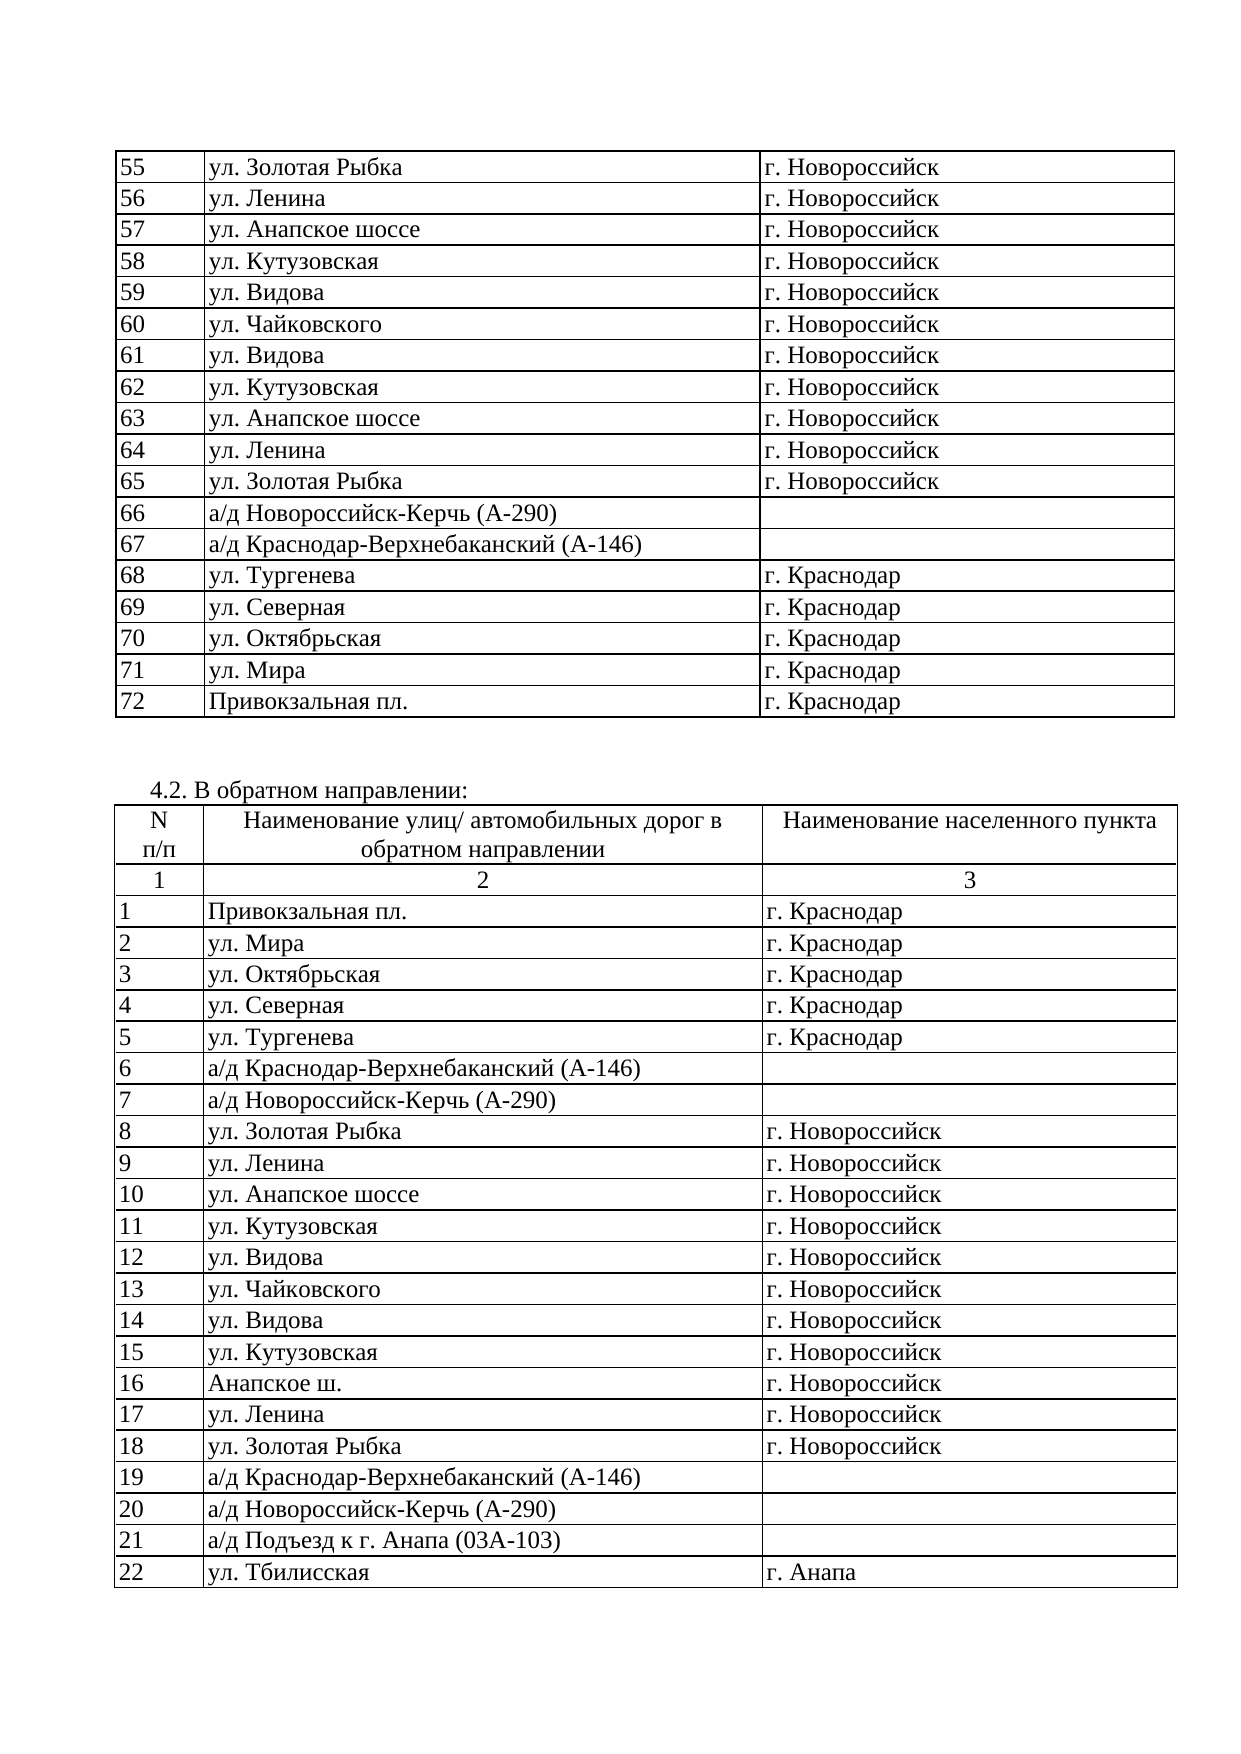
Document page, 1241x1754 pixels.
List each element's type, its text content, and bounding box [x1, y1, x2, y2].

table_cell г. Краснодар [763, 958, 1177, 989]
table_cell г. Новороссийск [761, 309, 1174, 339]
table_cell 71 [117, 655, 204, 685]
table_cell 57 [117, 215, 204, 244]
table_cell ул. Северная [204, 991, 762, 1020]
table_header Наименование населенного пункта [763, 806, 1177, 863]
table_cell ул. Кутузовская [204, 1211, 762, 1241]
table_cell ул. Золотая Рыбка [204, 1116, 762, 1146]
table_cell 6 [115, 1053, 203, 1083]
table_cell ул. Мира [205, 655, 759, 685]
table_cell г. Новороссийск [763, 1272, 1177, 1303]
table_cell г. Анапа [763, 1555, 1177, 1587]
table_cell а/д Краснодар-Верхнебаканский (А-146) [204, 1462, 762, 1492]
table_cell г. Краснодар [763, 926, 1177, 957]
table_cell Привокзальная пл. [205, 686, 759, 716]
table_cell а/д Подъезд к г. Анапа (03А-103) [204, 1525, 762, 1555]
table_cell ул. Видова [205, 340, 759, 370]
table_cell г. Новороссийск [763, 1241, 1177, 1272]
table_cell г. Новороссийск [761, 372, 1174, 402]
table_cell а/д Новороссийск-Керчь (А-290) [204, 1494, 762, 1524]
table_cell 58 [117, 246, 204, 276]
table_cell 5 [115, 1021, 203, 1052]
table_cell ул. Анапское шоссе [205, 215, 759, 244]
table_cell г. Новороссийск [763, 1398, 1177, 1429]
table_cell [763, 1492, 1177, 1524]
table_cell 9 [115, 1147, 203, 1178]
table_cell ул. Чайковского [204, 1274, 762, 1303]
table_cell ул. Чайковского [205, 309, 759, 339]
table_cell г. Новороссийск [761, 246, 1174, 276]
table_cell 72 [117, 686, 204, 716]
table_cell г. Краснодар [761, 655, 1174, 685]
table_cell 69 [117, 592, 204, 622]
table_cell 15 [115, 1336, 203, 1366]
table_cell г. Новороссийск [761, 435, 1174, 464]
table_cell 1 [115, 896, 203, 926]
table_cell г. Новороссийск [763, 1115, 1177, 1146]
table_cell 11 [115, 1210, 203, 1241]
table_cell [761, 529, 1174, 559]
table_cell г. Новороссийск [763, 1146, 1177, 1178]
table_cell 17 [115, 1399, 203, 1429]
table_cell [763, 1052, 1177, 1083]
table_cell 67 [117, 529, 204, 559]
table_cell г. Новороссийск [763, 1366, 1177, 1398]
table_cell ул. Золотая Рыбка [205, 152, 759, 181]
table_cell 2 [115, 927, 203, 957]
table_cell ул. Анапское шоссе [205, 403, 759, 433]
table_cell г. Краснодар [763, 1020, 1177, 1052]
table_cell г. Новороссийск [761, 403, 1174, 433]
table_cell ул. Анапское шоссе [204, 1179, 762, 1209]
table_cell 22 [115, 1556, 203, 1587]
table_cell 59 [117, 277, 204, 307]
table_cell 14 [115, 1305, 203, 1335]
table_cell [761, 498, 1174, 527]
table_cell ул. Кутузовская [205, 372, 759, 402]
table_cell ул. Мира [204, 928, 762, 957]
table_cell 62 [117, 372, 204, 402]
table_cell г. Краснодар [761, 686, 1174, 716]
table_cell г. Краснодар [763, 989, 1177, 1020]
table_cell а/д Новороссийск-Керчь (А-290) [205, 498, 759, 527]
table_cell 60 [117, 309, 204, 339]
table_cell 20 [115, 1493, 203, 1524]
table_cell 7 [115, 1084, 203, 1115]
table_cell ул. Кутузовская [204, 1337, 762, 1366]
table_cell ул. Видова [204, 1242, 762, 1272]
table_cell г. Новороссийск [761, 152, 1174, 181]
table_cell ул. Ленина [205, 183, 759, 213]
table_cell 66 [117, 498, 204, 527]
table_cell г. Новороссийск [763, 1304, 1177, 1335]
table_cell 18 [115, 1430, 203, 1461]
table_cell 3 [763, 863, 1177, 894]
table_cell а/д Новороссийск-Керчь (А-290) [204, 1085, 762, 1115]
table_cell Привокзальная пл. [204, 896, 762, 926]
table_header Наименование улиц/ автомобильных дорог в обратном направлении [204, 806, 762, 863]
table_cell 68 [117, 561, 204, 590]
table_header N п/п [115, 806, 203, 863]
table_cell ул. Видова [204, 1305, 762, 1335]
table_cell 12 [115, 1242, 203, 1272]
table_cell Анапское ш. [204, 1368, 762, 1398]
table_cell ул. Тургенева [204, 1022, 762, 1052]
table_cell г. Новороссийск [761, 340, 1174, 370]
table_cell 8 [115, 1116, 203, 1146]
table_cell 19 [115, 1462, 203, 1492]
table_cell ул. Тбилисская [204, 1557, 762, 1587]
table_cell 2 [204, 865, 762, 894]
table_cell 4 [115, 990, 203, 1020]
table_cell [763, 1524, 1177, 1555]
table_cell 13 [115, 1273, 203, 1303]
table_cell ул. Октябрьская [205, 623, 759, 653]
table_cell 16 [115, 1368, 203, 1398]
table_cell ул. Тургенева [205, 561, 759, 590]
table_cell г. Новороссийск [763, 1209, 1177, 1241]
table_cell г. Новороссийск [763, 1429, 1177, 1461]
table_cell 56 [117, 183, 204, 213]
table_cell 1 [115, 864, 203, 894]
table_cell а/д Краснодар-Верхнебаканский (А-146) [204, 1053, 762, 1083]
table_cell а/д Краснодар-Верхнебаканский (А-146) [205, 529, 759, 559]
table_cell ул. Золотая Рыбка [204, 1431, 762, 1461]
table_cell г. Краснодар [761, 561, 1174, 590]
table_cell 10 [115, 1179, 203, 1209]
table_cell ул. Ленина [205, 435, 759, 464]
table_cell г. Краснодар [761, 623, 1174, 653]
table_cell 55 [117, 152, 204, 181]
table_cell 3 [115, 959, 203, 989]
table_cell г. Новороссийск [761, 277, 1174, 307]
table_cell 70 [117, 623, 204, 653]
table_cell 21 [115, 1525, 203, 1555]
table_cell 65 [117, 466, 204, 496]
table_cell г. Новороссийск [761, 183, 1174, 213]
table_cell г. Краснодар [763, 895, 1177, 926]
table_cell 64 [117, 435, 204, 464]
table_cell ул. Ленина [204, 1148, 762, 1178]
table_cell ул. Ленина [204, 1400, 762, 1429]
table_cell [763, 1083, 1177, 1115]
table_cell ул. Золотая Рыбка [205, 466, 759, 496]
table_cell 61 [117, 340, 204, 370]
table_cell ул. Кутузовская [205, 246, 759, 276]
table_cell ул. Северная [205, 592, 759, 622]
table_cell г. Новороссийск [761, 466, 1174, 496]
table_cell г. Новороссийск [763, 1335, 1177, 1366]
table_cell 63 [117, 403, 204, 433]
table_cell ул. Октябрьская [204, 959, 762, 989]
table_cell г. Краснодар [761, 592, 1174, 622]
table_cell ул. Видова [205, 277, 759, 307]
table_cell г. Новороссийск [763, 1178, 1177, 1209]
table_cell [763, 1461, 1177, 1492]
text 4.2. В обратном направлении: [150, 775, 1090, 804]
table_cell г. Новороссийск [761, 215, 1174, 244]
